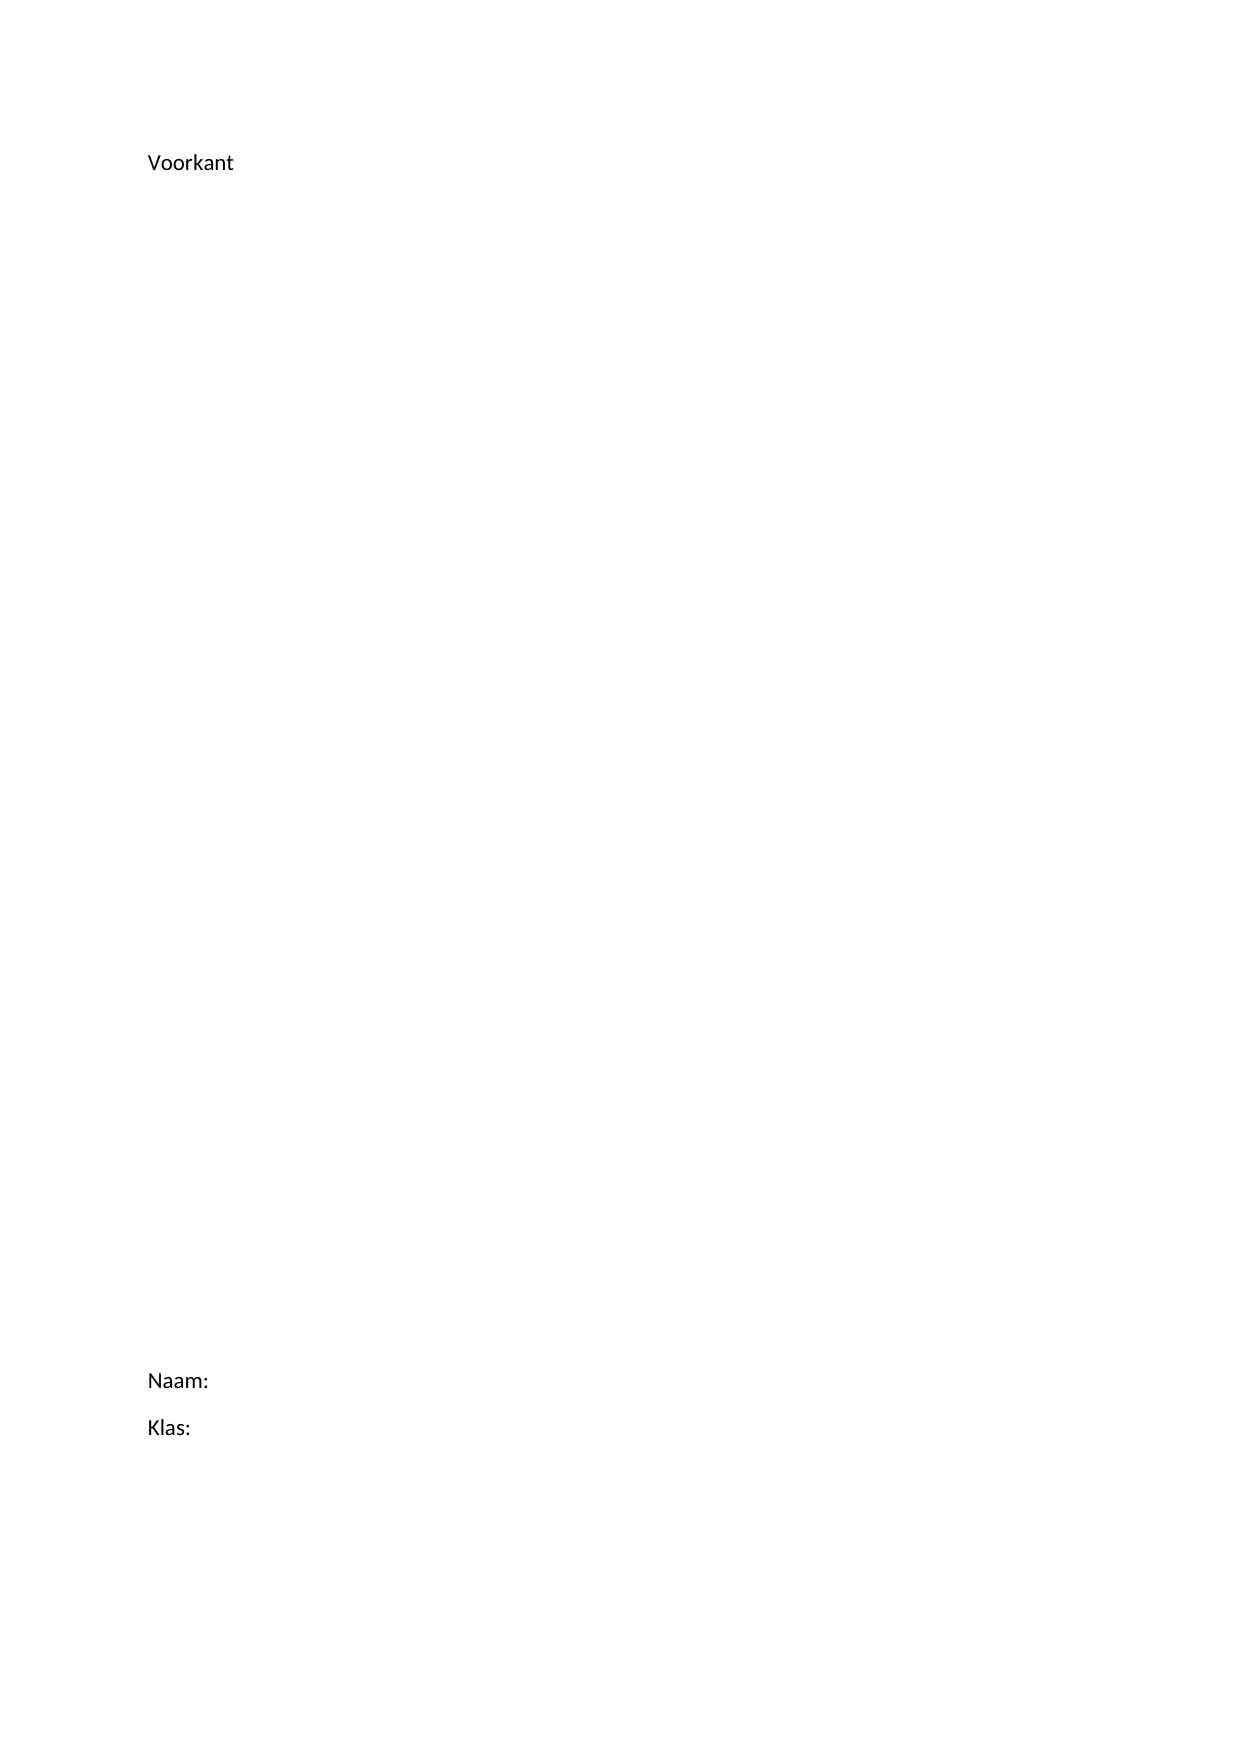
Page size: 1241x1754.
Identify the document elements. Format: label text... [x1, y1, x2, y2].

text Naam: [148, 1366, 1093, 1394]
text Klas: [148, 1413, 1093, 1441]
text Voorkant [148, 148, 1093, 176]
